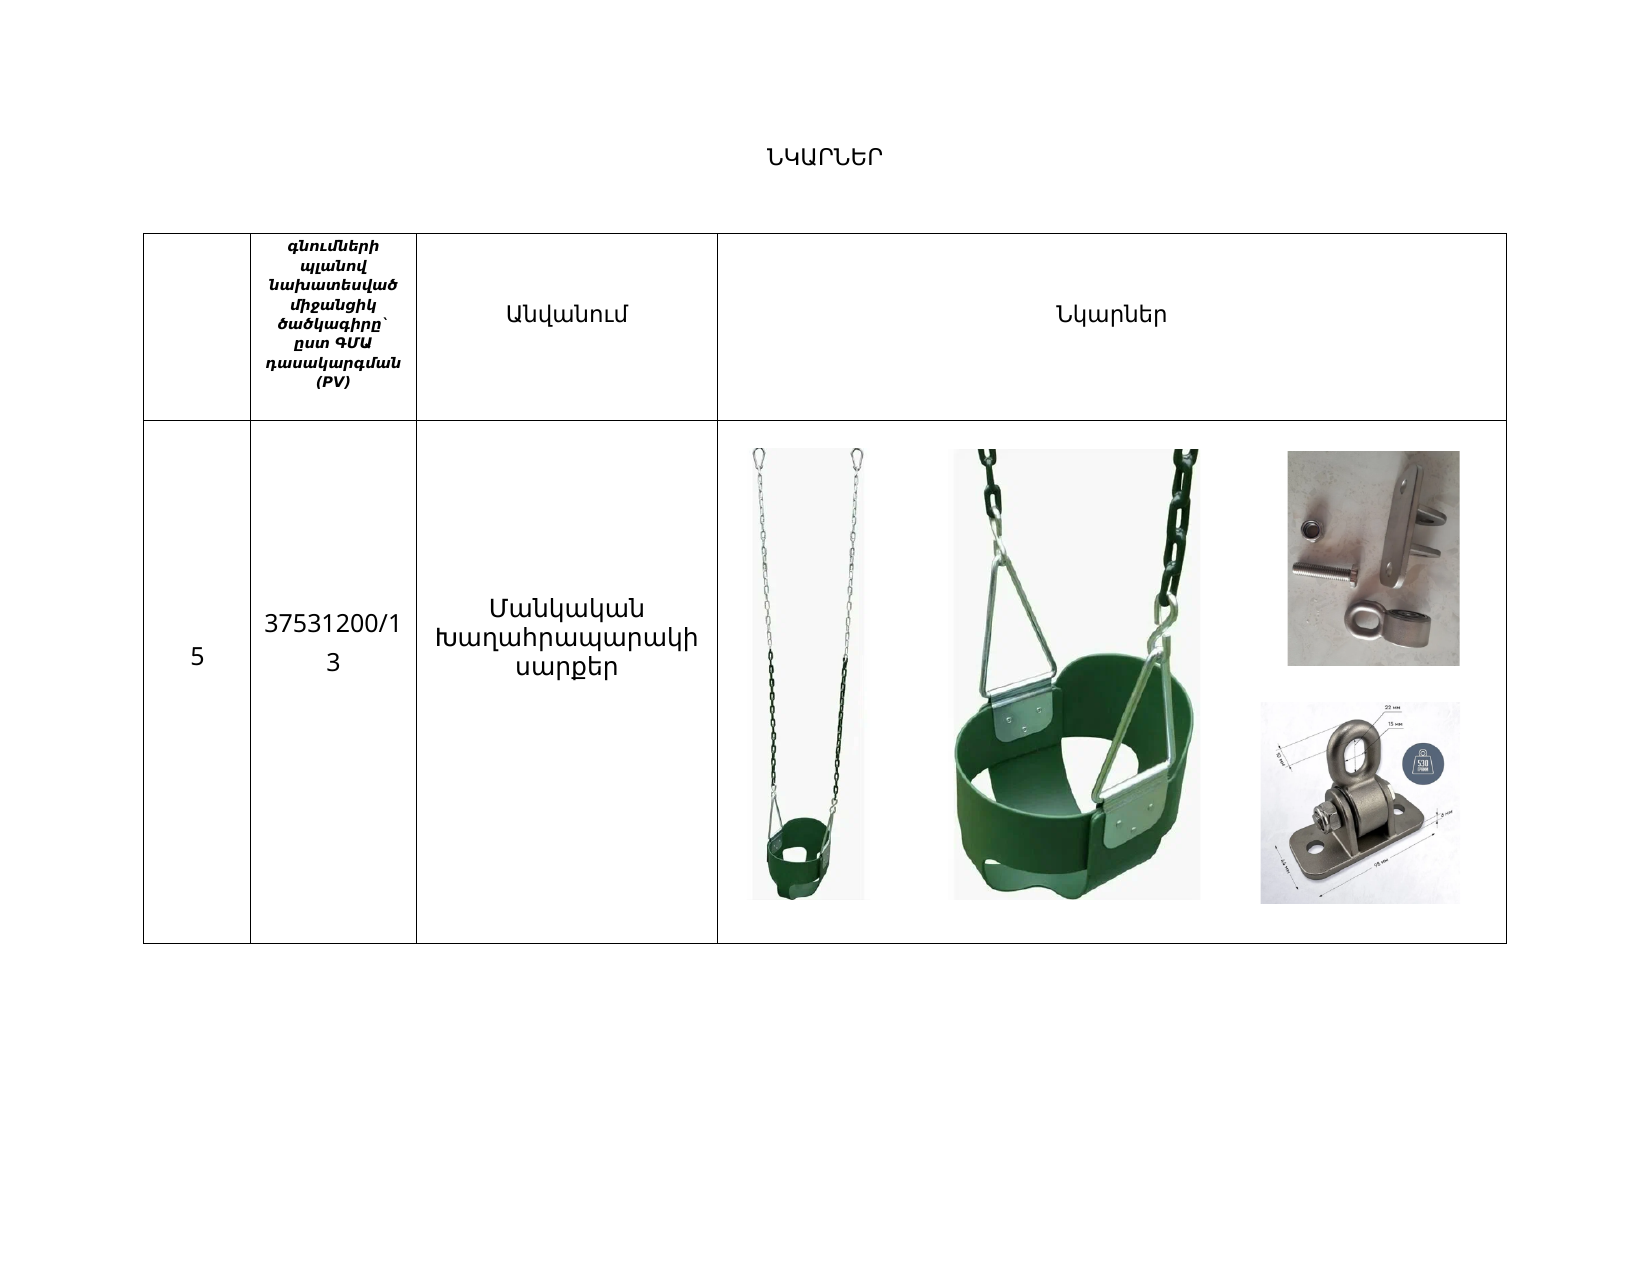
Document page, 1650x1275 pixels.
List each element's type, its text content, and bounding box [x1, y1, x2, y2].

table_header գնումների պլանով նախատեսված միջանցիկ ծածկագիրը` ըստ ԳՄԱ դասակարգման (PV) [251, 234, 416, 420]
table_cell Մանկական Խաղահրապարակի սարքեր [417, 421, 717, 943]
table_header Նկարներ [718, 234, 1506, 420]
text ՆԿԱՐՆԵՐ [150, 144, 1500, 170]
table_cell 37531200/13 [251, 421, 416, 943]
table_cell 5 [144, 421, 250, 943]
table_header Անվանում [417, 234, 717, 420]
table_cell [718, 421, 1506, 943]
picture [1287, 451, 1460, 664]
picture [1260, 702, 1460, 907]
table_header [144, 234, 250, 420]
